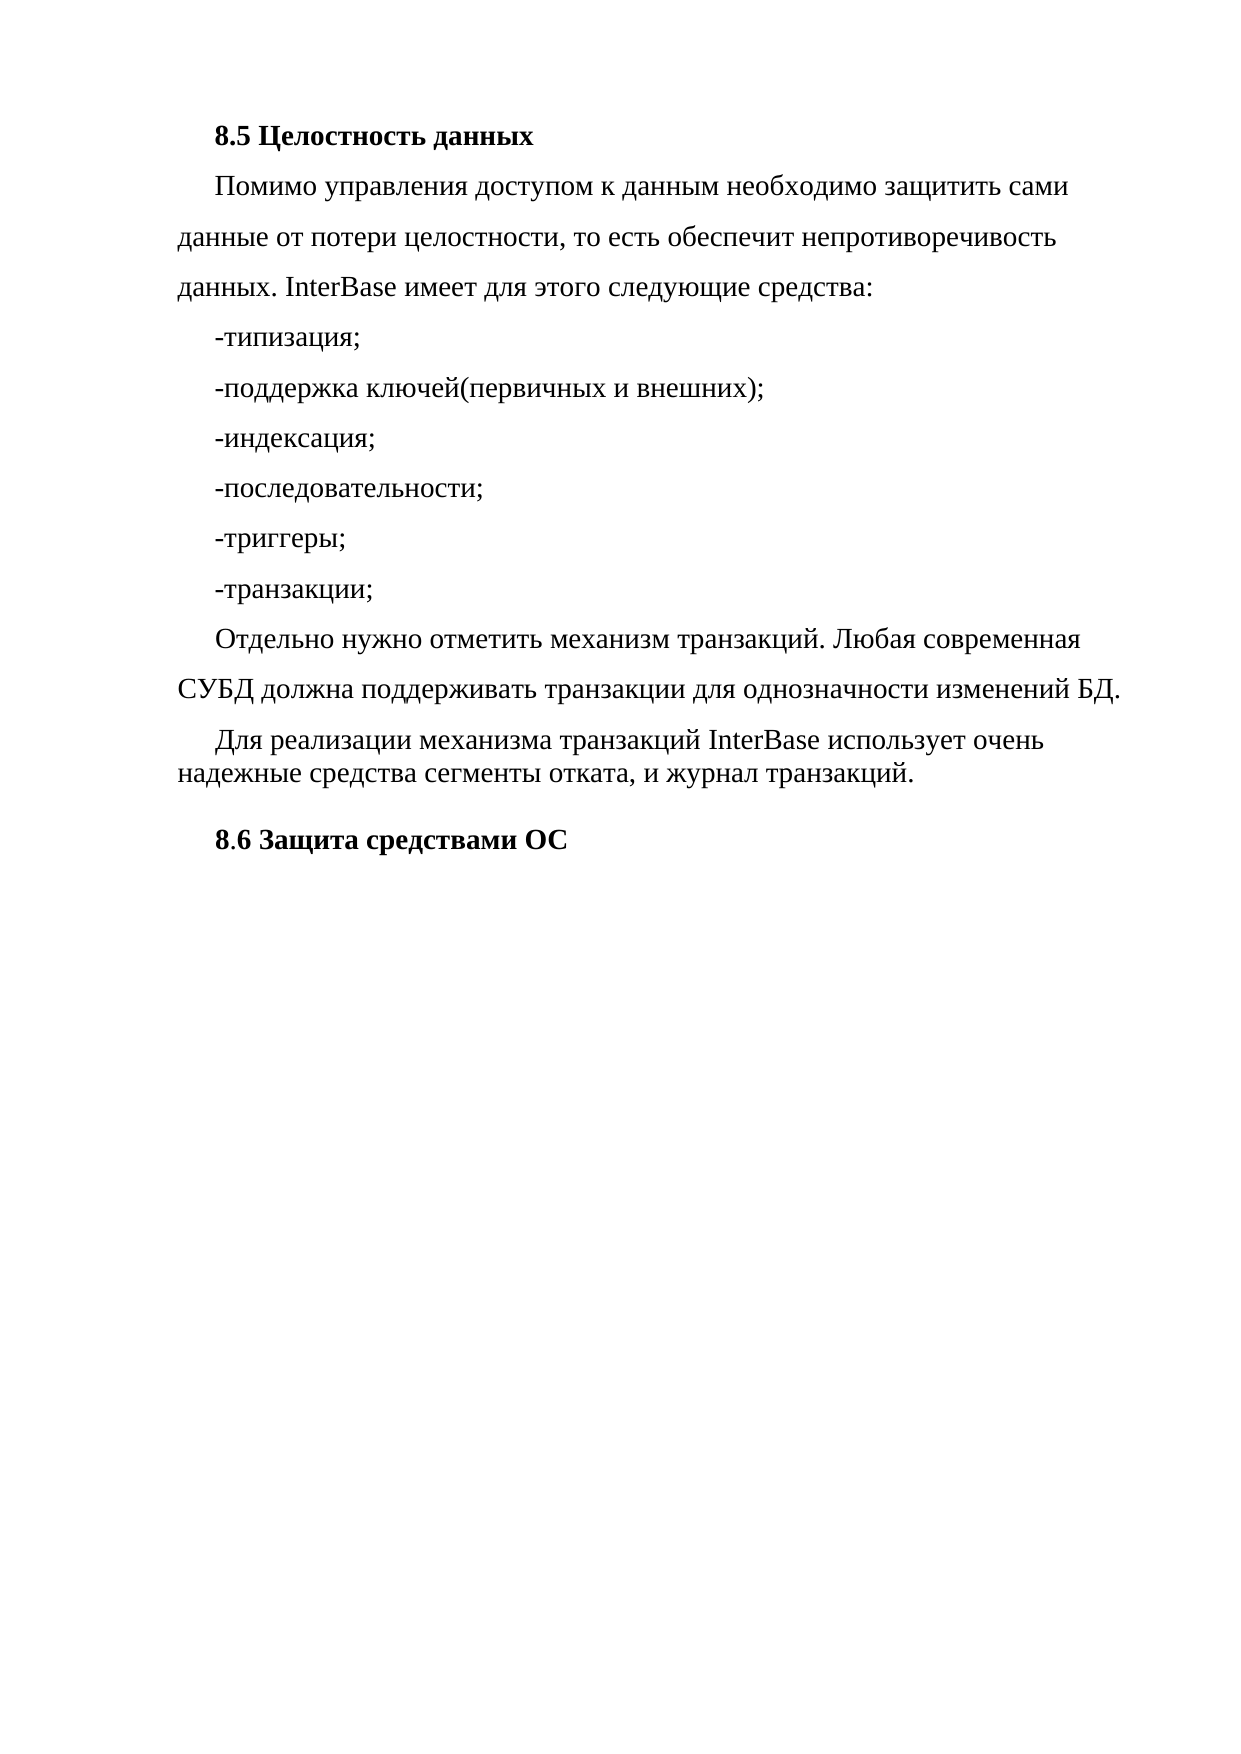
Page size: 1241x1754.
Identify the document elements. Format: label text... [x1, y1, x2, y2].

text -поддержка ключей(первичных и внешних); [177, 370, 1152, 403]
text 8.6 Защита средствами ОС [177, 822, 1152, 856]
text -типизация; [177, 319, 1152, 353]
text Помимо управления доступом к данным необходимо защитить сами данные от потери целостности, то есть обеспечит непротиворечивость данных. InterBase имеет для этого следующие средства: [177, 168, 1152, 303]
text Для реализации механизма транзакций InterBase использует очень надежные средства сегменты отката, и журнал транзакций. [177, 722, 1152, 789]
text Отдельно нужно отметить механизм транзакций. Любая современная СУБД должна поддерживать транзакции для однозначности изменений БД. [177, 621, 1152, 705]
text -последовательности; [177, 470, 1152, 504]
text 8.5 Целостность данных [177, 118, 1152, 152]
text -индексация; [177, 420, 1152, 453]
text -транзакции; [177, 571, 1152, 604]
text -триггеры; [177, 521, 1152, 554]
